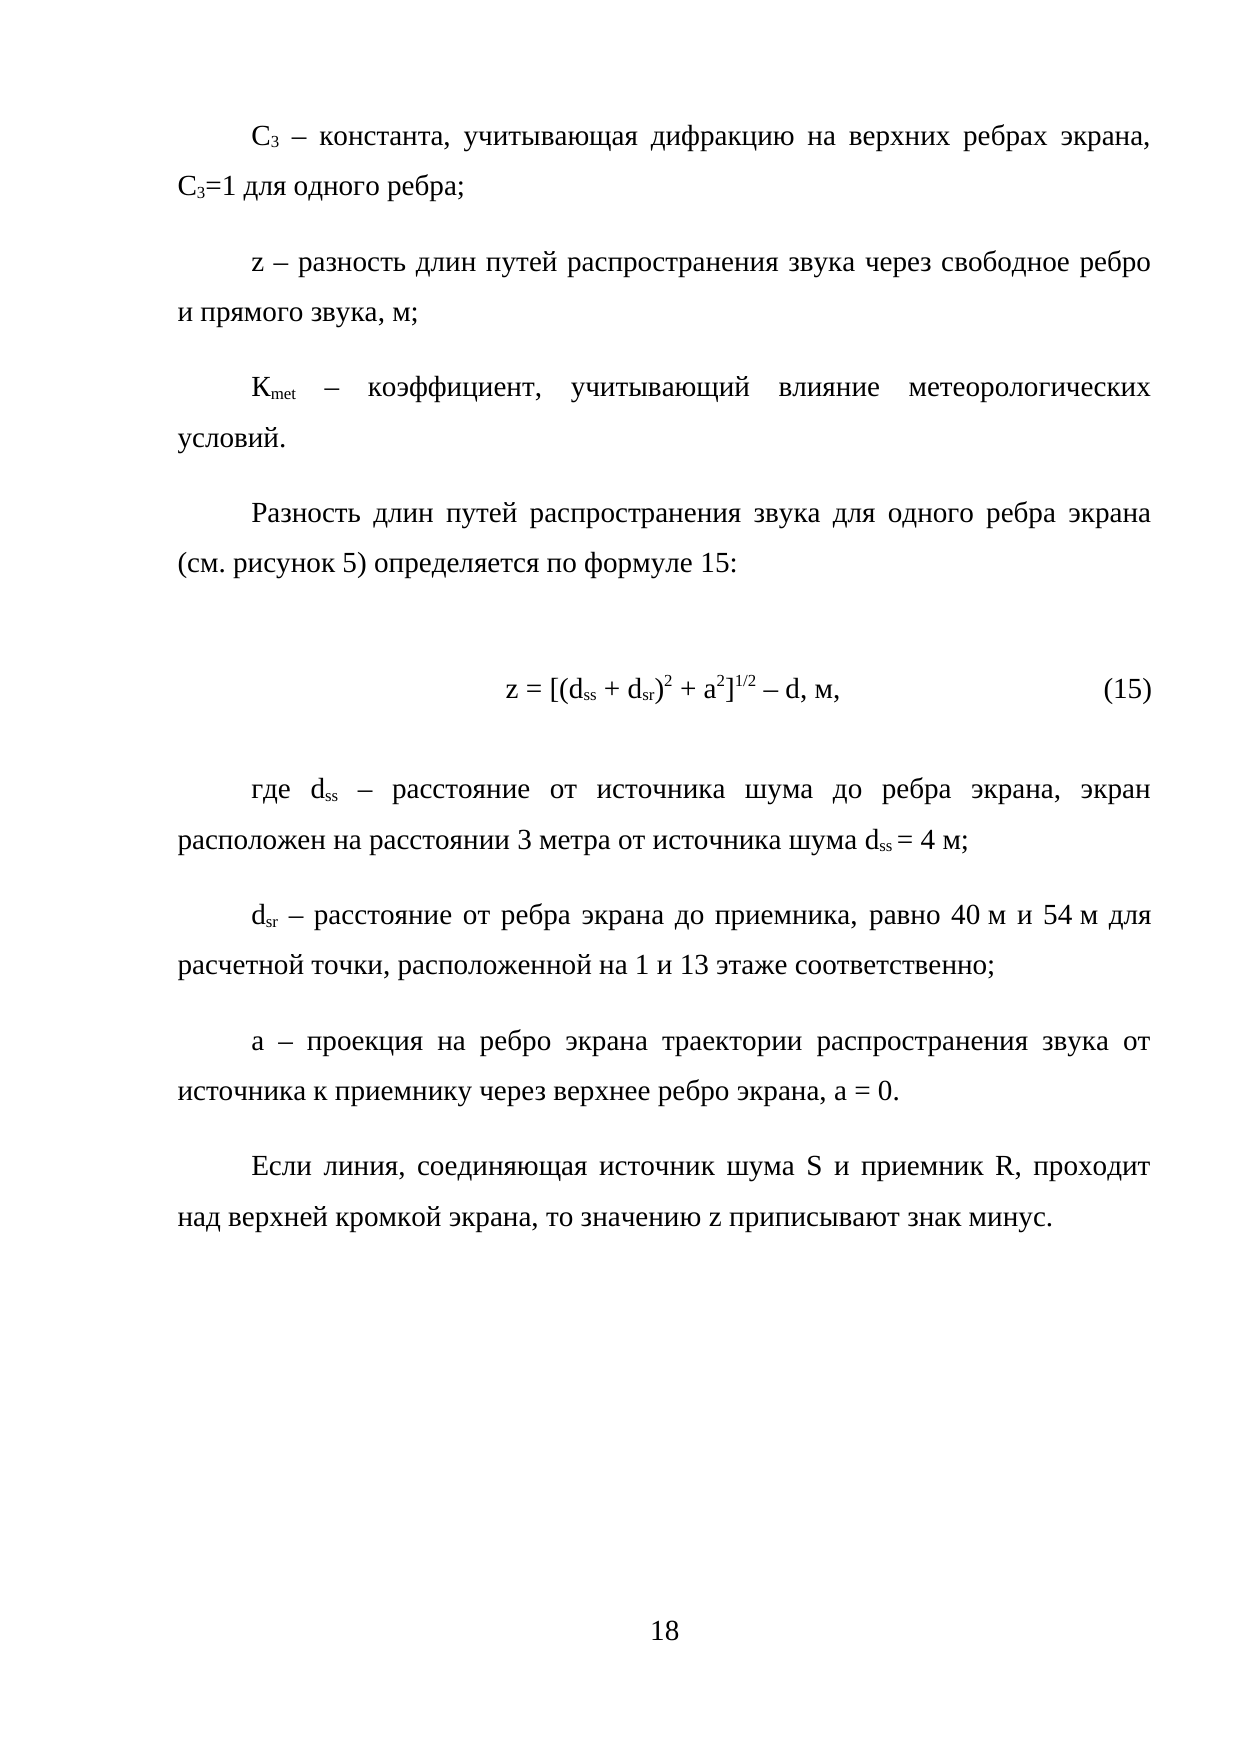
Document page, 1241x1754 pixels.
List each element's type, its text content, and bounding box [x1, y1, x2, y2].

text z – разность длин путей распространения звука через свободное ребро и прямого звука, м; [177, 244, 1152, 328]
text Разность длин путей распространения звука для одного ребра экрана (см. рисунок 5) определяется по формуле 15: [177, 495, 1152, 579]
text С3 – константа, учитывающая дифракцию на верхних ребрах экрана, С3=1 для одного ребра; [177, 118, 1152, 202]
text a – проекция на ребро экрана траектории распространения звука от источника к приемнику через верхнее ребро экрана, а = 0. [177, 1023, 1152, 1107]
text Если линия, соединяющая источник шума S и приемник R, проходит над верхней кромкой экрана, то значению z приписывают знак минус. [177, 1148, 1152, 1232]
text z = [(dss + dsr)2 + a2]1/2 – d, м, (15) [177, 671, 1152, 704]
text dsr – расстояние от ребра экрана до приемника, равно 40 м и 54 м для расчетной точки, расположенной на 1 и 13 этаже соответственно; [177, 897, 1152, 981]
text где dss – расстояние от источника шума до ребра экрана, экран расположен на расстоянии 3 метра от источника шума dss = 4 м; [177, 772, 1152, 855]
text Кmet – коэффициент, учитывающий влияние метеорологических условий. [177, 369, 1152, 453]
